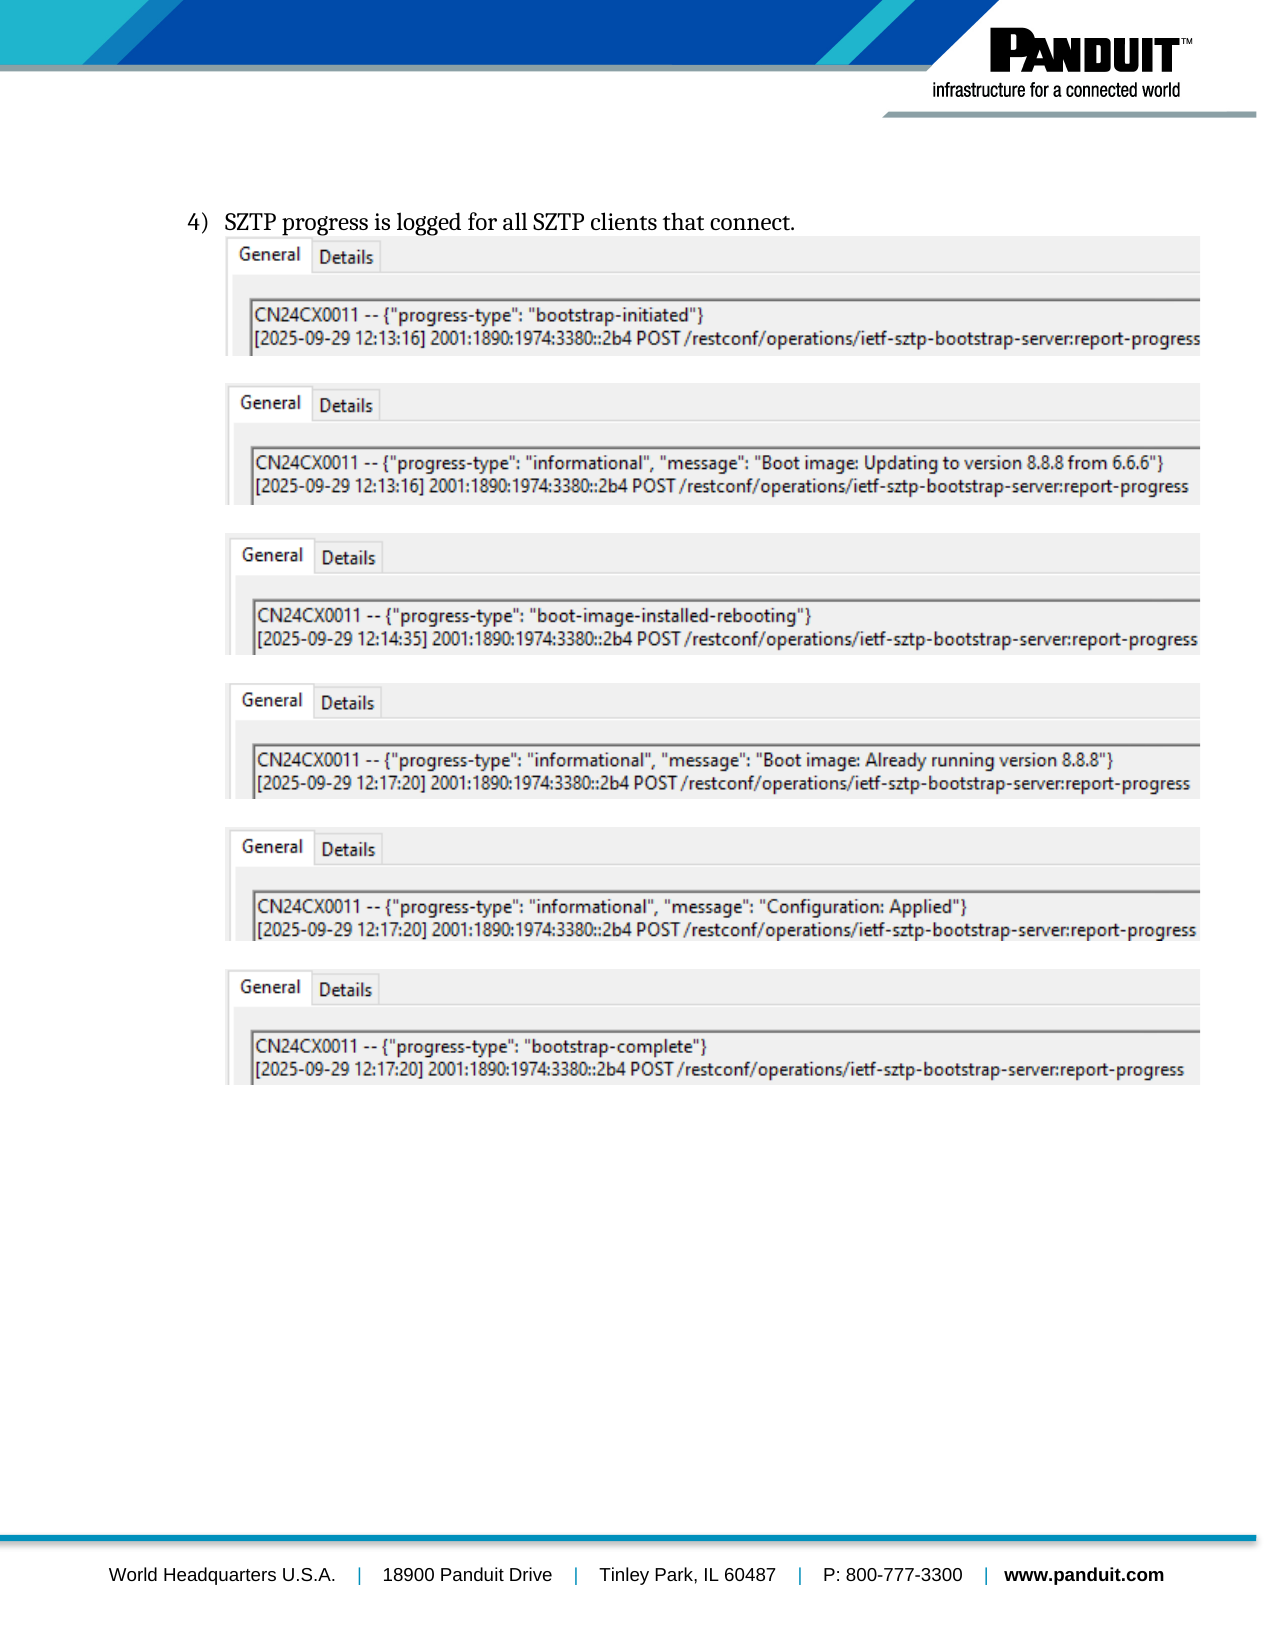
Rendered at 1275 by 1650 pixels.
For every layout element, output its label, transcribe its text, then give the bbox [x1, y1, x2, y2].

picture [225, 969, 1200, 1085]
picture [225, 533, 1200, 655]
picture [225, 383, 1200, 505]
list SZTP progress is logged for all SZTP clients that connect. [187, 207, 1125, 236]
picture [225, 236, 1200, 356]
picture [225, 683, 1200, 799]
picture [225, 827, 1200, 941]
picture [0, 0, 1257, 132]
